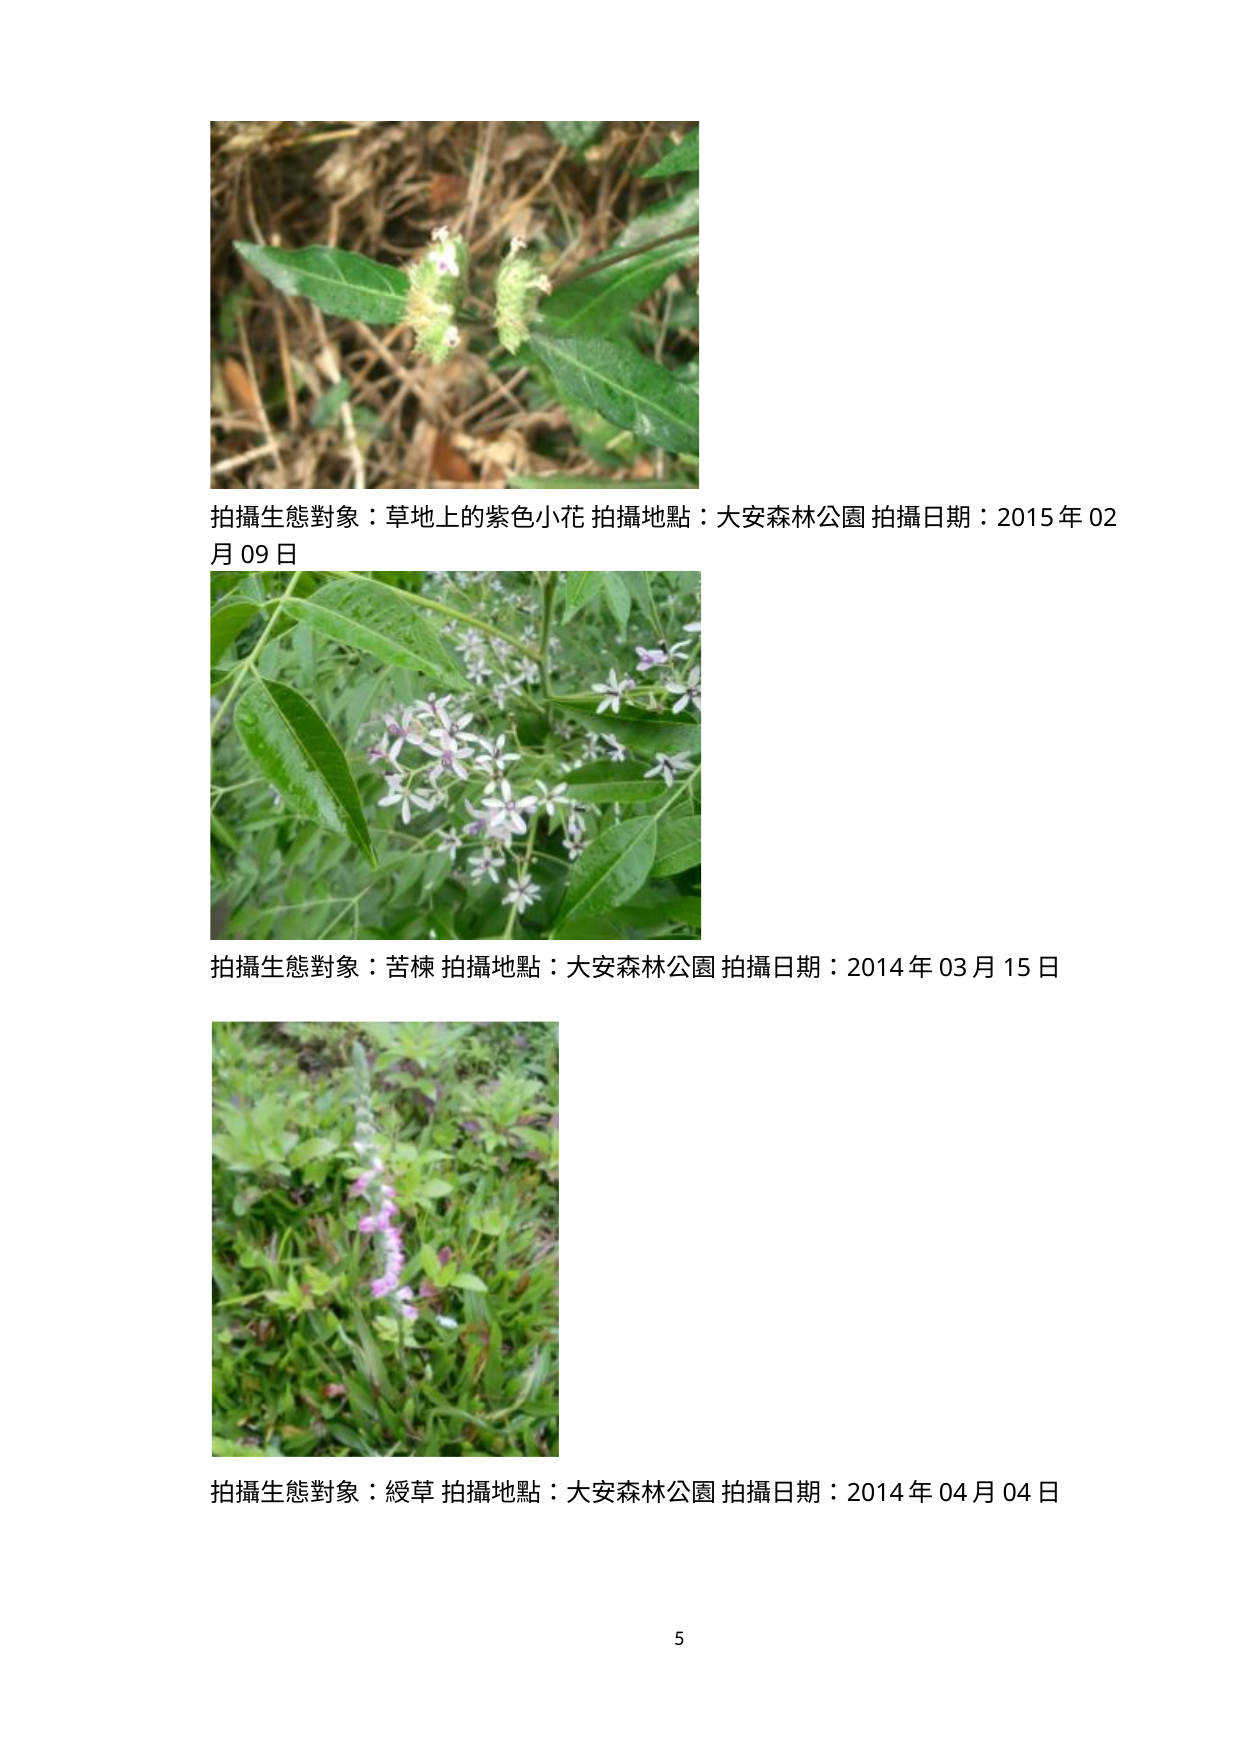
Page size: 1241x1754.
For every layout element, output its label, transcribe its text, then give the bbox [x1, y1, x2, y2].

list 拍攝生態對象：苦楝 拍攝地點：大安森林公園 拍攝日期：2014年03月15日 [210, 947, 1122, 984]
picture [212, 1022, 558, 1456]
picture [210, 121, 700, 489]
list 拍攝生態對象：草地上的紫色小花 拍攝地點：大安森林公園 拍攝日期：2015年02月09日 [210, 497, 1122, 572]
list 拍攝生態對象：綬草 拍攝地點：大安森林公園 拍攝日期：2014年04月04日 [210, 1472, 1122, 1509]
picture [210, 571, 702, 940]
